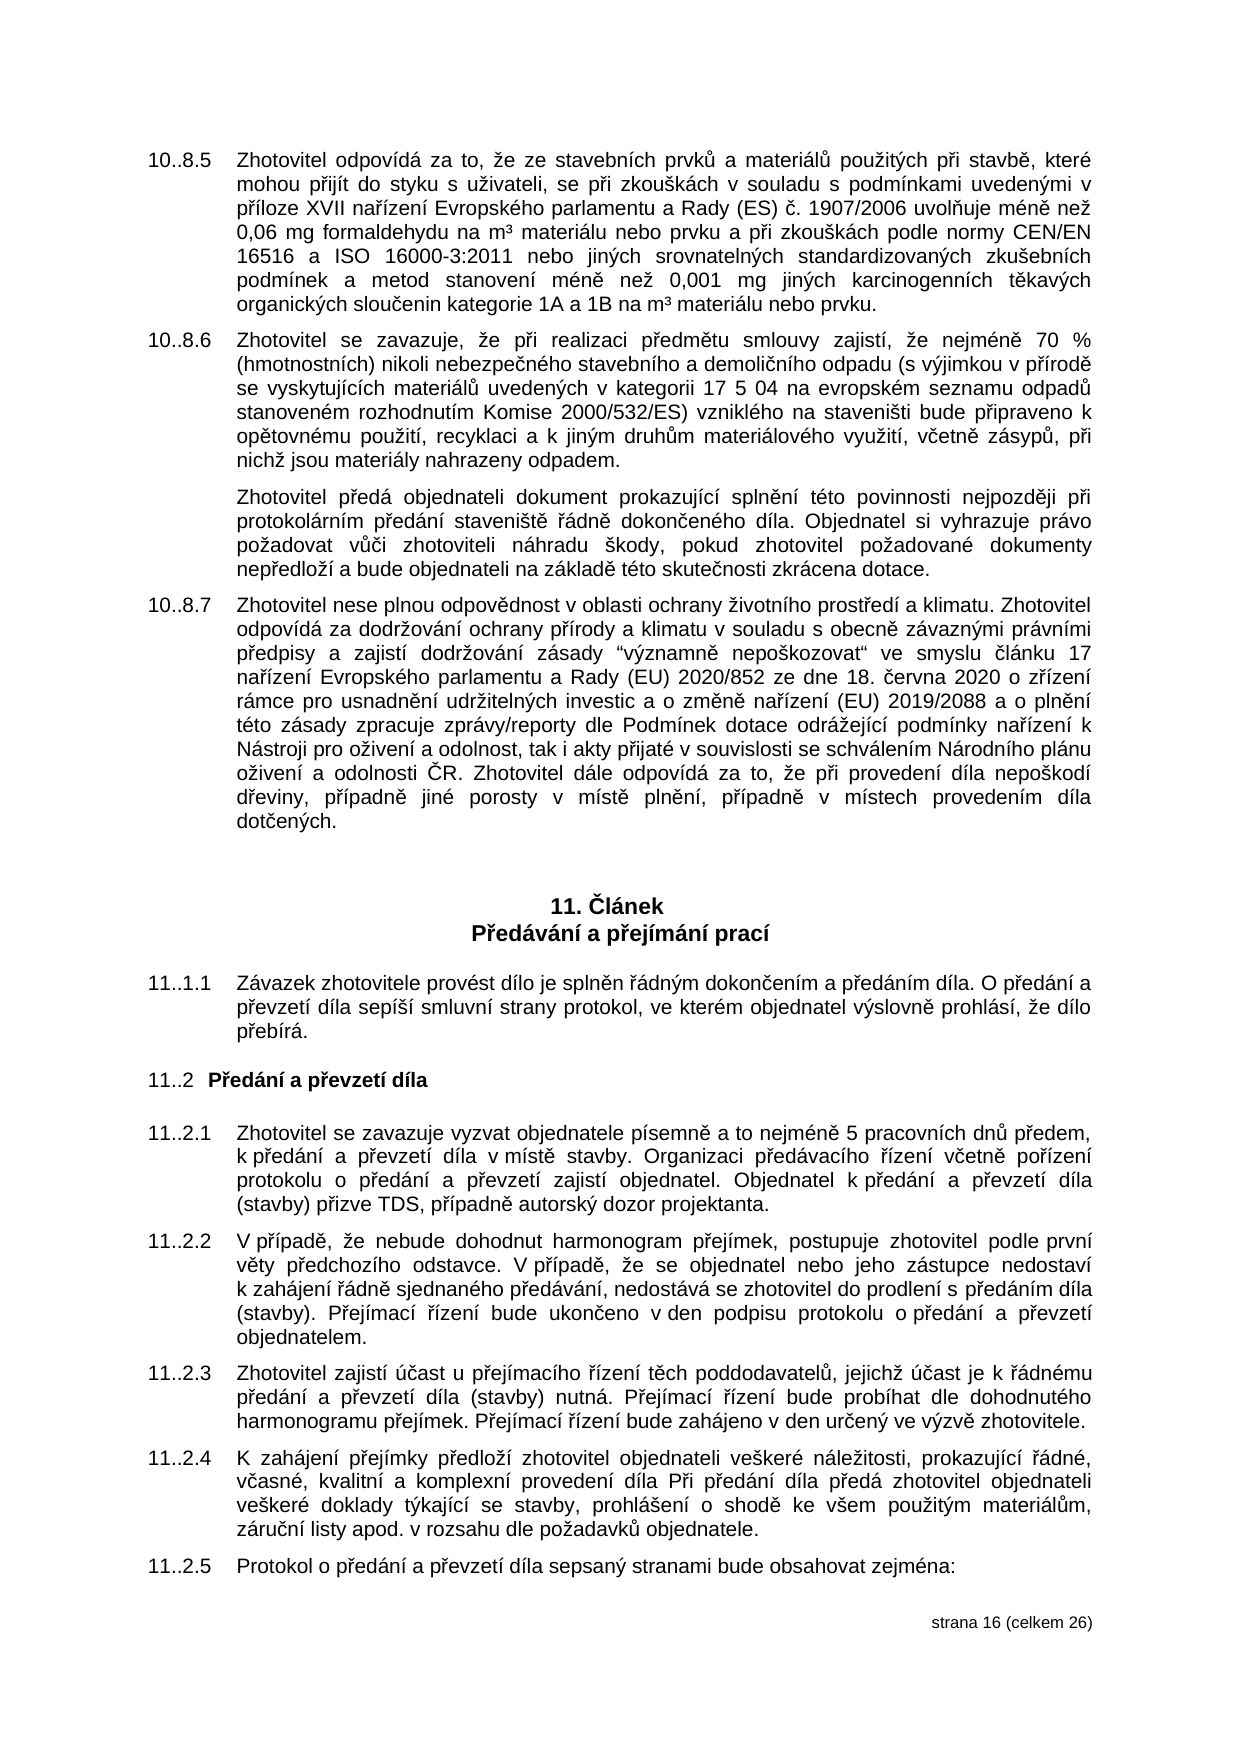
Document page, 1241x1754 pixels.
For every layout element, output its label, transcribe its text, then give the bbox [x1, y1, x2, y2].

subtitle Protokol o předání a převzetí díla sepsaný stranami bude obsahovat zejména: [148, 1554, 1092, 1578]
subtitle Předání a převzetí díla [148, 1068, 1092, 1092]
subtitle V případě, že nebude dohodnut harmonogram přejímek, postupuje zhotovitel podle první věty předchozího odstavce. V případě, že se objednatel nebo jeho zástupce nedostaví k zahájení řádně sjednaného předávání, nedostává se zhotovitel do prodlení s předáním díla (stavby). Přejímací řízení bude ukončeno v den podpisu protokolu o předání a převzetí objednatelem. [148, 1229, 1092, 1348]
subtitle Zhotovitel zajistí účast u přejímacího řízení těch poddodavatelů, jejichž účast je k řádnému předání a převzetí díla (stavby) nutná. Přejímací řízení bude probíhat dle dohodnutého harmonogramu přejímek. Přejímací řízení bude zahájeno v den určený ve výzvě zhotovitele. [148, 1361, 1092, 1433]
subtitle Zhotovitel odpovídá za to, že ze stavebních prvků a materiálů použitých při stavbě, které mohou přijít do styku s uživateli, se při zkouškách v souladu s podmínkami uvedenými v příloze XVII nařízení Evropského parlamentu a Rady (ES) č. 1907/2006 uvolňuje méně než 0,06 mg formaldehydu na m³ materiálu nebo prvku a při zkouškách podle normy CEN/EN 16516 a ISO 16000-3:2011 nebo jiných srovnatelných standardizovaných zkušebních podmínek a metod stanovení méně než 0,001 mg jiných karcinogenních těkavých organických sloučenin kategorie 1A a 1B na m³ materiálu nebo prvku. [148, 148, 1092, 315]
subtitle Zhotovitel se zavazuje vyzvat objednatele písemně a to nejméně 5 pracovních dnů předem, k předání a převzetí díla v místě stavby. Organizaci předávacího řízení včetně pořízení protokolu o předání a převzetí zajistí objednatel. Objednatel k předání a převzetí díla (stavby) přizve TDS, případně autorský dozor projektanta. [148, 1120, 1092, 1216]
subtitle Zhotovitel se zavazuje, že při realizaci předmětu smlouvy zajistí, že nejméně 70 % (hmotnostních) nikoli nebezpečného stavebního a demoličního odpadu (s výjimkou v přírodě se vyskytujících materiálů uvedených v kategorii 17 5 04 na evropském seznamu odpadů stanoveném rozhodnutím Komise 2000/532/ES) vzniklého na staveništi bude připraveno k opětovnému použití, recyklaci a k jiným druhům materiálového využití, včetně zásypů, při nichž jsou materiály nahrazeny odpadem. [148, 328, 1092, 472]
subtitle Zhotovitel předá objednateli dokument prokazující splnění této povinnosti nejpozději při protokolárním předání staveniště řádně dokončeného díla. Objednatel si vyhrazuje právo požadovat vůči zhotoviteli náhradu škody, pokud zhotovitel požadované dokumenty nepředloží a bude objednateli na základě této skutečnosti zkrácena dotace. [236, 485, 1092, 581]
subtitle K zahájení přejímky předloží zhotovitel objednateli veškeré náležitosti, prokazující řádné, včasné, kvalitní a komplexní provedení díla Při předání díla předá zhotovitel objednateli veškeré doklady týkající se stavby, prohlášení o shodě ke všem použitým materiálům, záruční listy apod. v rozsahu dle požadavků objednatele. [148, 1445, 1092, 1541]
subtitle Zhotovitel nese plnou odpovědnost v oblasti ochrany životního prostředí a klimatu. Zhotovitel odpovídá za dodržování ochrany přírody a klimatu v souladu s obecně závaznými právními předpisy a zajistí dodržování zásady “významně nepoškozovat“ ve smyslu článku 17 nařízení Evropského parlamentu a Rady (EU) 2020/852 ze dne 18. června 2020 o zřízení rámce pro usnadnění udržitelných investic a o změně nařízení (EU) 2019/2088 a o plnění této zásady zpracuje zprávy/reporty dle Podmínek dotace odrážející podmínky nařízení k Nástroji pro oživení a odolnost, tak i akty přijaté v souvislosti se schválením Národního plánu oživení a odolnosti ČR. Zhotovitel dále odpovídá za to, že při provedení díla nepoškodí dřeviny, případně jiné porosty v místě plnění, případně v místech provedením díla dotčených. [148, 593, 1092, 833]
subtitle Předávání a přejímání prací [148, 920, 1092, 946]
subtitle Závazek zhotovitele provést dílo je splněn řádným dokončením a předáním díla. O předání a převzetí díla sepíší smluvní strany protokol, ve kterém objednatel výslovně prohlásí, že dílo přebírá. [148, 971, 1092, 1043]
